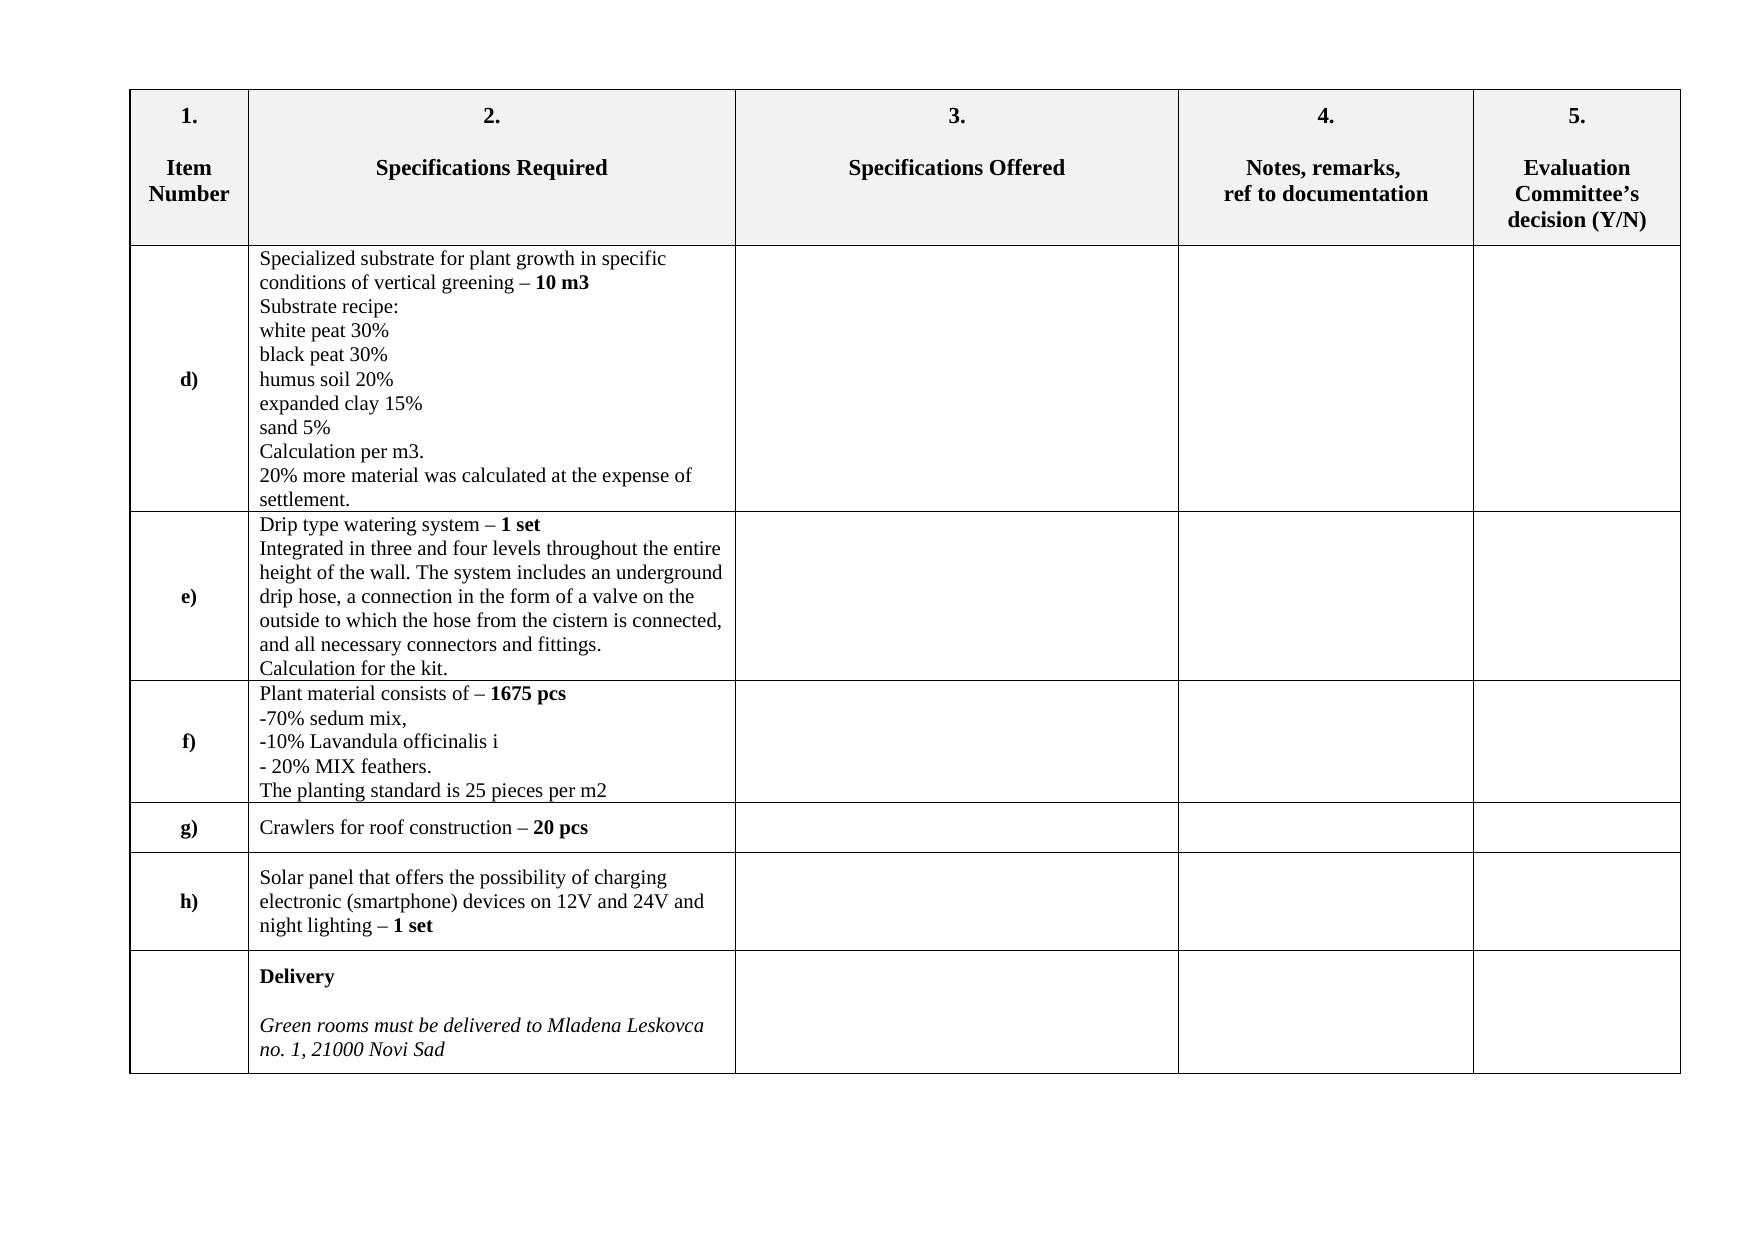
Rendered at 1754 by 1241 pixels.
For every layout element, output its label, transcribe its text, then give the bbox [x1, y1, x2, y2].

table_cell [1474, 681, 1680, 802]
table_cell [1179, 512, 1473, 680]
table_cell [1474, 951, 1680, 1073]
table_cell Delivery Green rooms must be delivered to Mladena Leskovca no. 1, 21000 Novi Sad [249, 951, 735, 1073]
table_cell [1179, 681, 1473, 802]
table_cell [736, 803, 1178, 852]
table_cell f) [131, 681, 248, 802]
table_cell [736, 853, 1178, 950]
table_header 5. Evaluation Committee’s decision (Y/N) [1474, 90, 1680, 245]
table_cell [736, 951, 1178, 1073]
table_cell g) [131, 803, 248, 852]
table_cell Solar panel that offers the possibility of charging electronic (smartphone) devices on 12V and 24V and night lighting – 1 set [249, 853, 735, 950]
table_cell Crawlers for roof construction – 20 pcs [249, 803, 735, 852]
table_cell d) [131, 246, 248, 511]
table_cell [1474, 246, 1680, 511]
table_header 1. Item Number [131, 90, 248, 245]
table_cell [1179, 853, 1473, 950]
table_cell [736, 246, 1178, 511]
table_cell [1179, 951, 1473, 1073]
table_cell Drip type watering system – 1 set Integrated in three and four levels throughout the entire height of the wall. The system includes an underground drip hose, a connection in the form of a valve on the outside to which the hose from the cistern is connected, and all necessary connectors and fittings. Calculation for the kit. [249, 512, 735, 680]
table_header 2. Specifications Required [249, 90, 735, 245]
table_cell [736, 681, 1178, 802]
table_header 3. Specifications Offered [736, 90, 1178, 245]
table_cell Plant material consists of – 1675 pcs -70% sedum mix, -10% Lavandula officinalis i - 20% MIX feathers. The planting standard is 25 pieces per m2 [249, 681, 735, 802]
table_cell [1474, 853, 1680, 950]
table_cell [736, 512, 1178, 680]
table_cell h) [131, 853, 248, 950]
table_cell [1179, 803, 1473, 852]
table_cell Specialized substrate for plant growth in specific conditions of vertical greening – 10 m3 Substrate recipe: white peat 30% black peat 30% humus soil 20% expanded clay 15% sand 5% Calculation per m3. 20% more material was calculated at the expense of settlement. [249, 246, 735, 511]
table_cell [1474, 803, 1680, 852]
table_cell [131, 951, 248, 1073]
table_cell e) [131, 512, 248, 680]
table_cell [1474, 512, 1680, 680]
table_cell [1179, 246, 1473, 511]
table_header 4. Notes, remarks, ref to documentation [1179, 90, 1473, 245]
